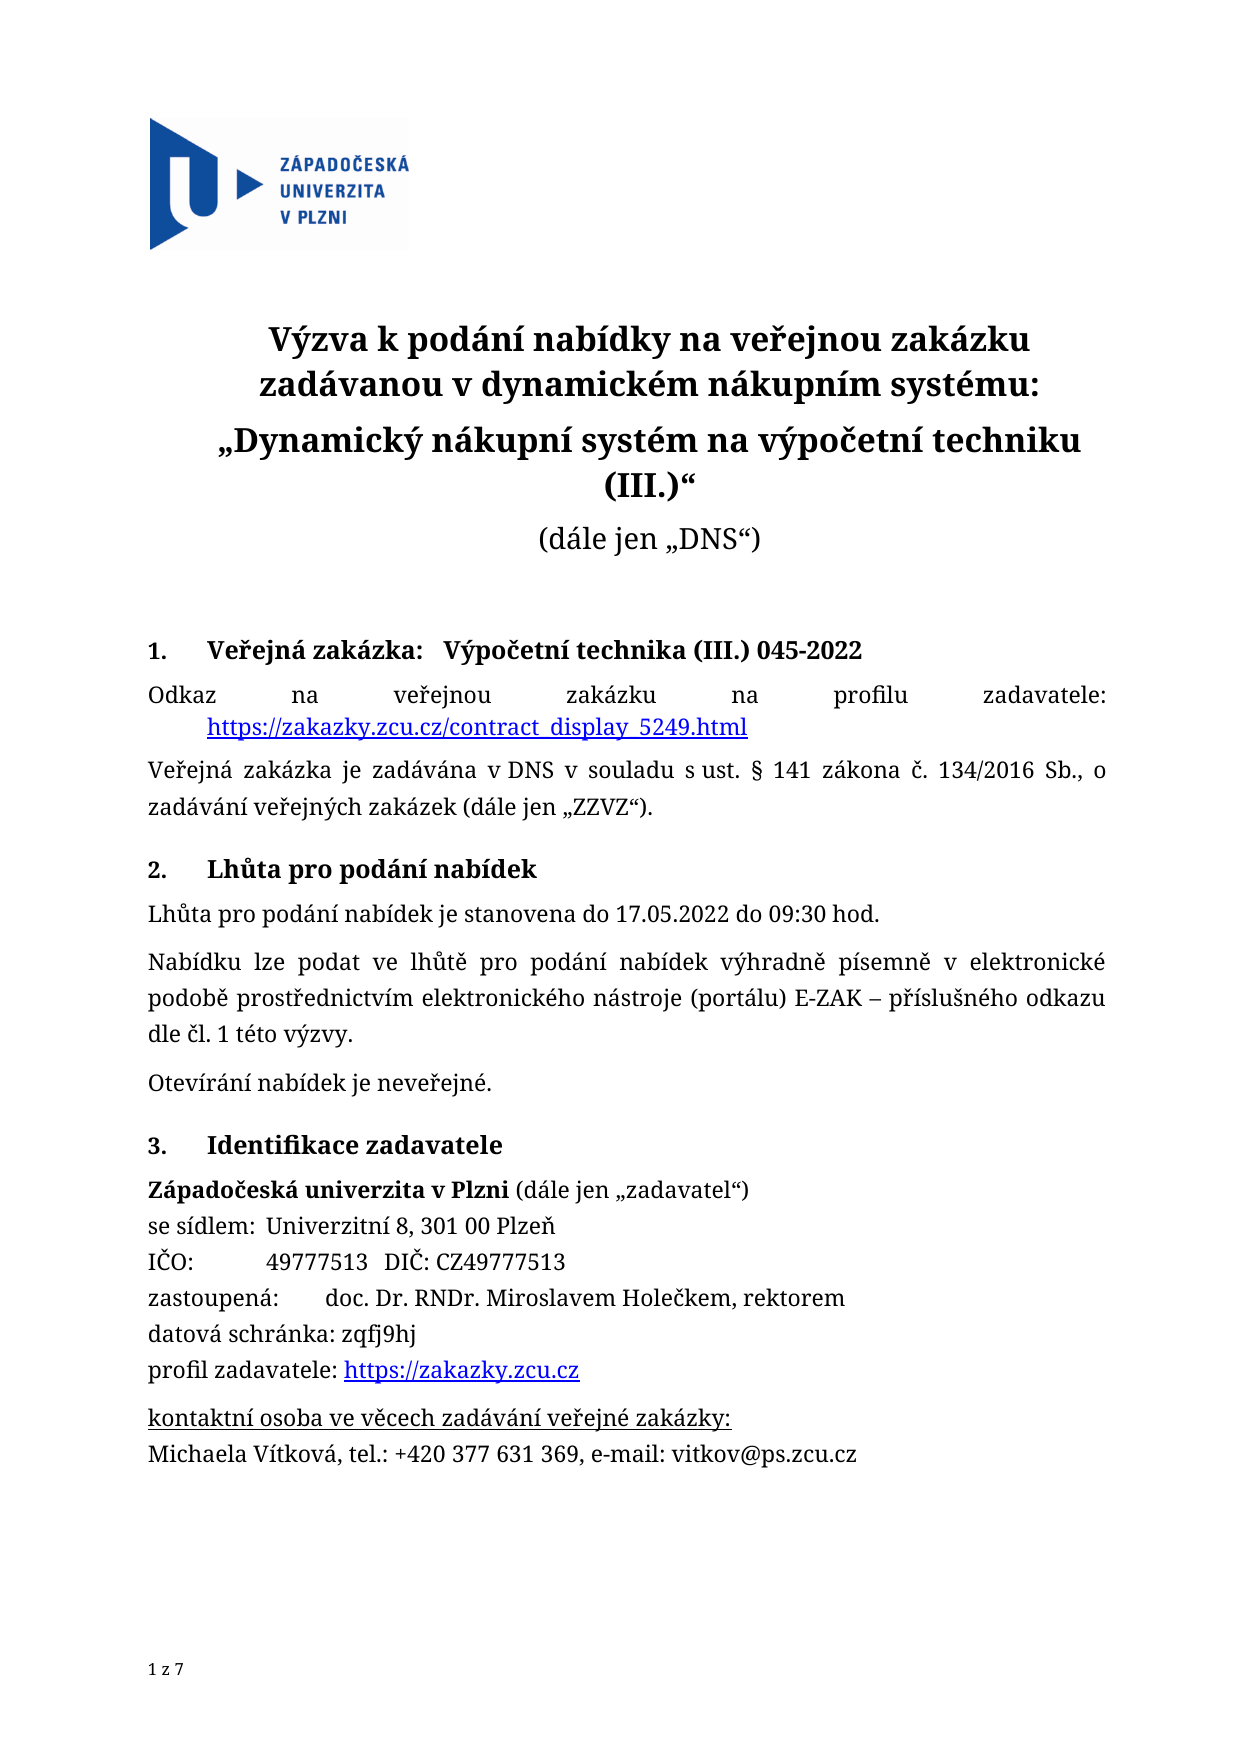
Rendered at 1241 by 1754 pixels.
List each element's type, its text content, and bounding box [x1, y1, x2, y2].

text „Dynamický nákupní systém na výpočetní techniku (III.)“ [192, 417, 1107, 508]
subtitle Veřejná zakázka: Výpočetní technika (III.) 045-2022 [148, 633, 1107, 667]
text Odkaz na veřejnou zakázku na profilu zadavatele: https://zakazky.zcu.cz/contract_display_5249.html [148, 679, 1107, 742]
text profil zadavatele: https://zakazky.zcu.cz [148, 1354, 1107, 1385]
text Otevírání nabídek je neveřejné. [148, 1067, 1107, 1098]
picture [150, 118, 409, 250]
text zastoupená: doc. Dr. RNDr. Miroslavem Holečkem, rektorem [148, 1282, 1107, 1313]
text Nabídku lze podat ve lhůtě pro podání nabídek výhradně písemně v elektronické podobě prostřednictvím elektronického nástroje (portálu) E-ZAK – příslušného odkazu dle čl. 1 této výzvy. [148, 946, 1107, 1049]
text IČO: 49777513 DIČ: CZ49777513 [148, 1246, 1107, 1277]
subtitle Identifikace zadavatele [148, 1128, 1107, 1162]
text Západočeská univerzita v Plzni (dále jen „zadavatel“) [148, 1174, 1107, 1205]
text (dále jen „DNS“) [192, 518, 1107, 558]
text Výzva k podání nabídky na veřejnou zakázku zadávanou v dynamickém nákupním systému: [192, 316, 1107, 406]
text se sídlem: Univerzitní 8, 301 00 Plzeň [148, 1210, 1107, 1241]
text datová schránka: zqfj9hj [148, 1318, 1107, 1349]
text Michaela Vítková, tel.: +420 377 631 369, e-mail: vitkov@ps.zcu.cz [148, 1438, 1107, 1469]
text kontaktní osoba ve věcech zadávání veřejné zakázky: [148, 1402, 1107, 1433]
text Veřejná zakázka je zadávána v DNS v souladu s ust. § 141 zákona č. 134/2016 Sb., o zadávání veřejných zakázek (dále jen „ZZVZ“). [148, 754, 1107, 822]
subtitle Lhůta pro podání nabídek [148, 851, 1107, 885]
text Lhůta pro podání nabídek je stanovena do 17.05.2022 do 09:30 hod. [148, 898, 1107, 929]
